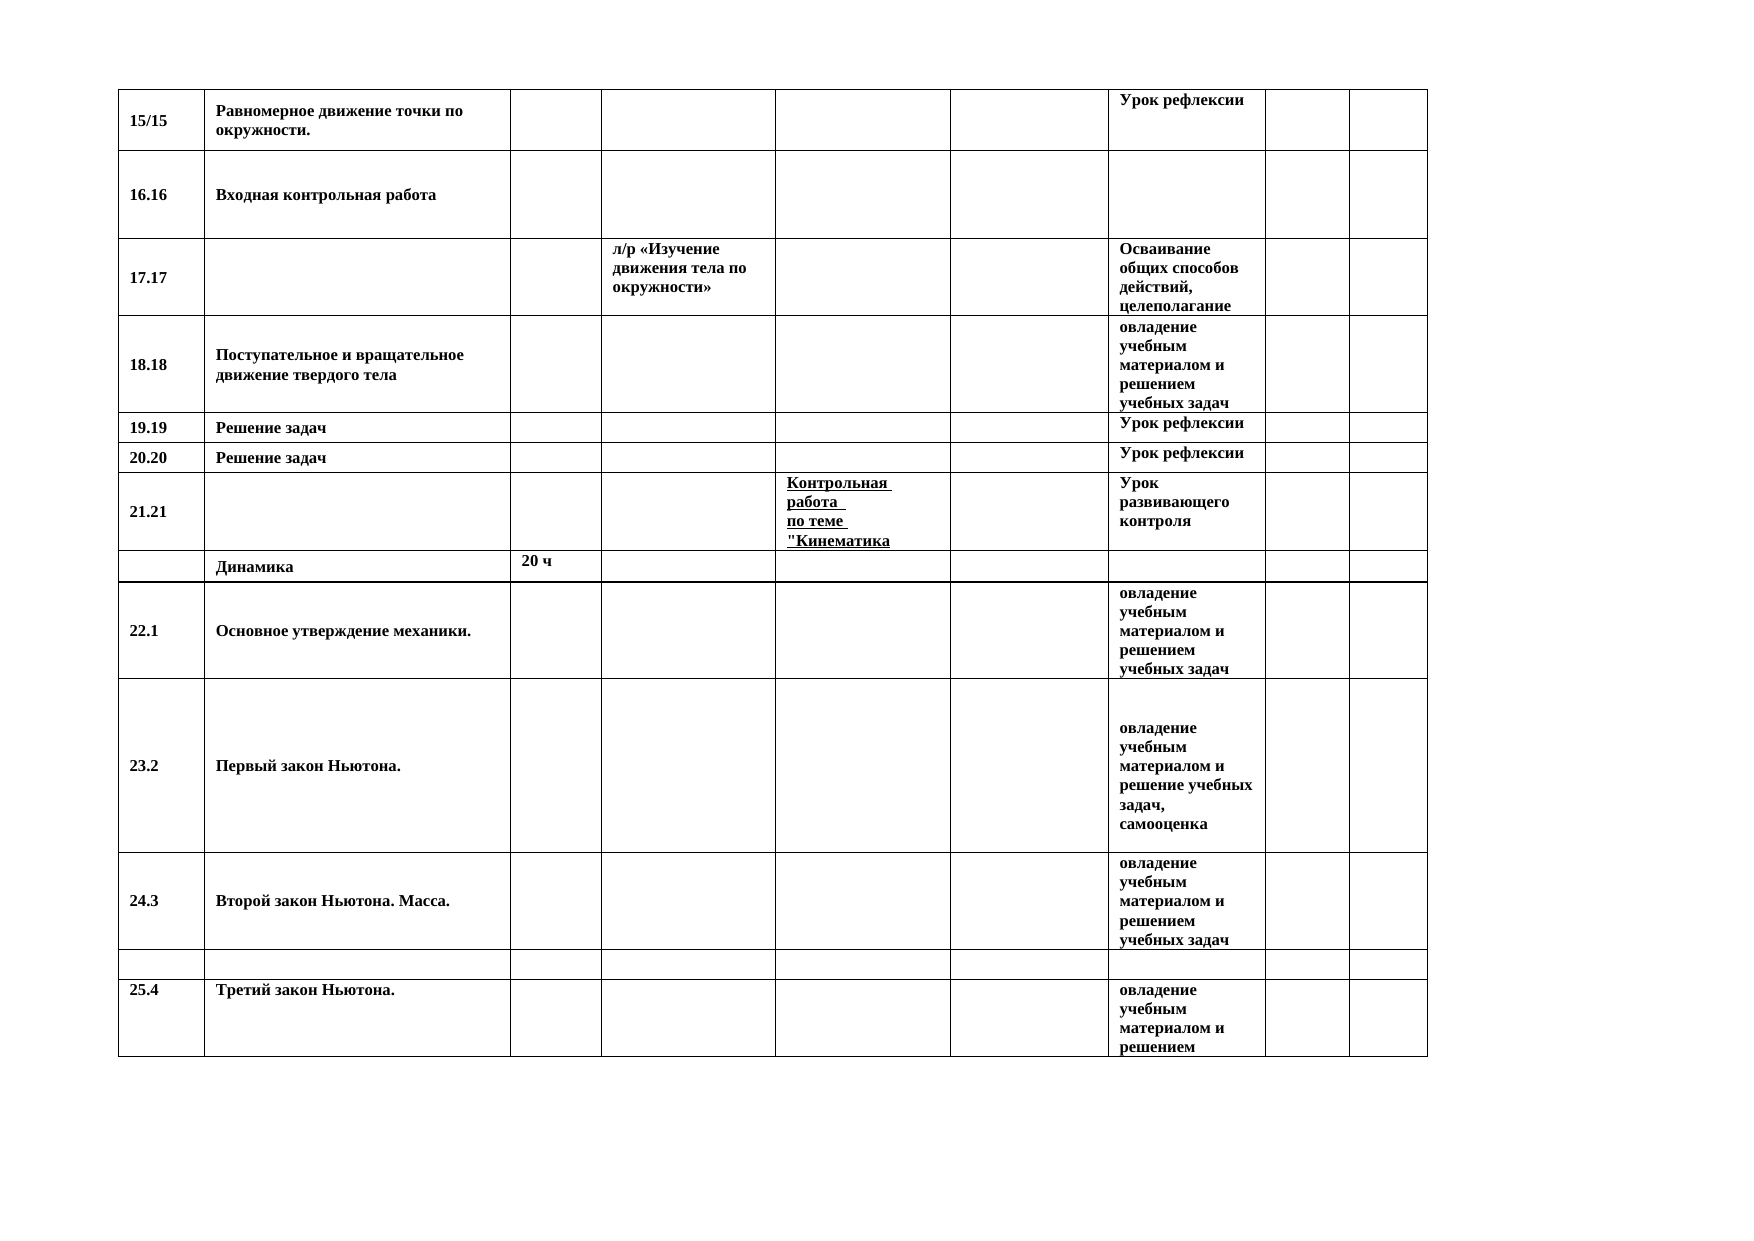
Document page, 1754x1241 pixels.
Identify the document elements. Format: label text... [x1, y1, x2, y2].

table_cell [602, 413, 775, 442]
table_cell овладение учебным материалом и решением учебных задач [1109, 316, 1265, 412]
table_cell 17.17 [119, 239, 204, 315]
table_cell [951, 413, 1108, 442]
table_cell 18.18 [119, 316, 204, 412]
table_cell [511, 90, 601, 150]
table_cell [1266, 316, 1349, 412]
table_cell [602, 316, 775, 412]
table_cell 20.20 [119, 443, 204, 472]
table_cell овладение учебным материалом и решением учебных задач [1109, 583, 1265, 678]
table_cell [951, 239, 1108, 315]
table_cell [776, 950, 950, 978]
table_cell [951, 473, 1108, 549]
table_cell [205, 473, 510, 549]
table_cell Равномерное движение точки по окружности. [205, 90, 510, 150]
table_cell [1266, 980, 1349, 1056]
table_cell [602, 583, 775, 678]
table_cell Решение задач [205, 443, 510, 472]
table_cell [1266, 90, 1349, 150]
table_cell 25.4 [119, 980, 204, 1056]
table_cell 15/15 [119, 90, 204, 150]
table_cell [951, 90, 1108, 150]
table_cell [1350, 551, 1427, 581]
table_cell 19.19 [119, 413, 204, 442]
table_cell [511, 151, 601, 238]
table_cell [1109, 239, 1265, 315]
table_cell 16.16 [119, 151, 204, 238]
table_cell 23.2 [119, 679, 204, 852]
table_cell [1350, 950, 1427, 978]
table_cell [951, 980, 1108, 1056]
table_cell [511, 443, 601, 472]
table_cell [602, 90, 775, 150]
table_cell Контрольная работа по теме "Кинематика [776, 473, 950, 549]
table_cell [602, 853, 775, 949]
table_cell [1266, 679, 1349, 852]
table_cell [1266, 443, 1349, 472]
table_cell [1350, 473, 1427, 549]
table_cell 22.1 [119, 583, 204, 678]
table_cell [1109, 980, 1265, 1056]
table_cell [511, 853, 601, 949]
table_cell [951, 316, 1108, 412]
table_cell [951, 583, 1108, 678]
table_cell [1350, 980, 1427, 1056]
table_cell [602, 950, 775, 978]
table_cell [776, 90, 950, 150]
table_cell [776, 551, 950, 581]
table_cell Динамика [205, 551, 510, 581]
table_cell Урок рефлексии [1109, 413, 1265, 442]
table_cell овладение учебным материалом и решение учебных задач, самооценка [1109, 679, 1265, 852]
table_cell [1109, 950, 1265, 978]
table_cell [1266, 239, 1349, 315]
table_cell [1350, 413, 1427, 442]
table_cell [205, 239, 510, 315]
table_cell [776, 853, 950, 949]
table_cell [1266, 151, 1349, 238]
table_cell [511, 583, 601, 678]
table_cell [602, 151, 775, 238]
table_cell [1109, 551, 1265, 581]
table_cell 20 ч [511, 551, 601, 581]
table_cell [951, 679, 1108, 852]
table_cell Входная контрольная работа [205, 151, 510, 238]
table_cell Основное утверждение механики. [205, 583, 510, 678]
table_cell Первый закон Ньютона. [205, 679, 510, 852]
table_cell [511, 980, 601, 1056]
table_cell [951, 151, 1108, 238]
table_cell [511, 950, 601, 978]
table_cell [951, 443, 1108, 472]
table_cell [1350, 90, 1427, 150]
table_cell [119, 551, 204, 581]
table_cell [776, 151, 950, 238]
table_cell Второй закон Ньютона. Масса. [205, 853, 510, 949]
table_cell [776, 980, 950, 1056]
table_cell [1350, 239, 1427, 315]
table_cell [119, 950, 204, 978]
table_cell Урок рефлексии [1109, 90, 1265, 150]
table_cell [205, 980, 510, 1056]
table_cell [205, 950, 510, 978]
table_cell л/р «Изучение движения тела по окружности» [602, 239, 775, 315]
table_cell [511, 316, 601, 412]
table_cell [951, 853, 1108, 949]
table_cell [1266, 413, 1349, 442]
table_cell [602, 980, 775, 1056]
table_cell [1266, 473, 1349, 549]
table_cell [1350, 583, 1427, 678]
table_cell [511, 413, 601, 442]
table_cell [951, 551, 1108, 581]
table_cell Урок рефлексии [1109, 443, 1265, 472]
table_cell [1266, 583, 1349, 678]
table_cell [951, 950, 1108, 978]
table_cell [1266, 551, 1349, 581]
table_cell 21.21 [119, 473, 204, 549]
table_cell Поступательное и вращательное движение твердого тела [205, 316, 510, 412]
table_cell [776, 239, 950, 315]
table_cell Решение задач [205, 413, 510, 442]
table_cell [1266, 950, 1349, 978]
table_cell [776, 443, 950, 472]
table_cell [1266, 853, 1349, 949]
table_cell [602, 551, 775, 581]
table_cell [776, 583, 950, 678]
table_cell [1350, 316, 1427, 412]
table_cell Урок развивающего контроля [1109, 473, 1265, 549]
table_cell [602, 473, 775, 549]
table_cell [1350, 443, 1427, 472]
table_cell [776, 316, 950, 412]
table_cell [511, 679, 601, 852]
table_cell [1350, 853, 1427, 949]
table_cell [1350, 151, 1427, 238]
table_cell [602, 443, 775, 472]
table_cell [1109, 853, 1265, 949]
table_cell 24.3 [119, 853, 204, 949]
table_cell [511, 239, 601, 315]
table_cell [511, 473, 601, 549]
table_cell [776, 679, 950, 852]
table_cell [776, 413, 950, 442]
table_cell [1350, 679, 1427, 852]
table_cell [602, 679, 775, 852]
table_cell [1109, 151, 1265, 238]
